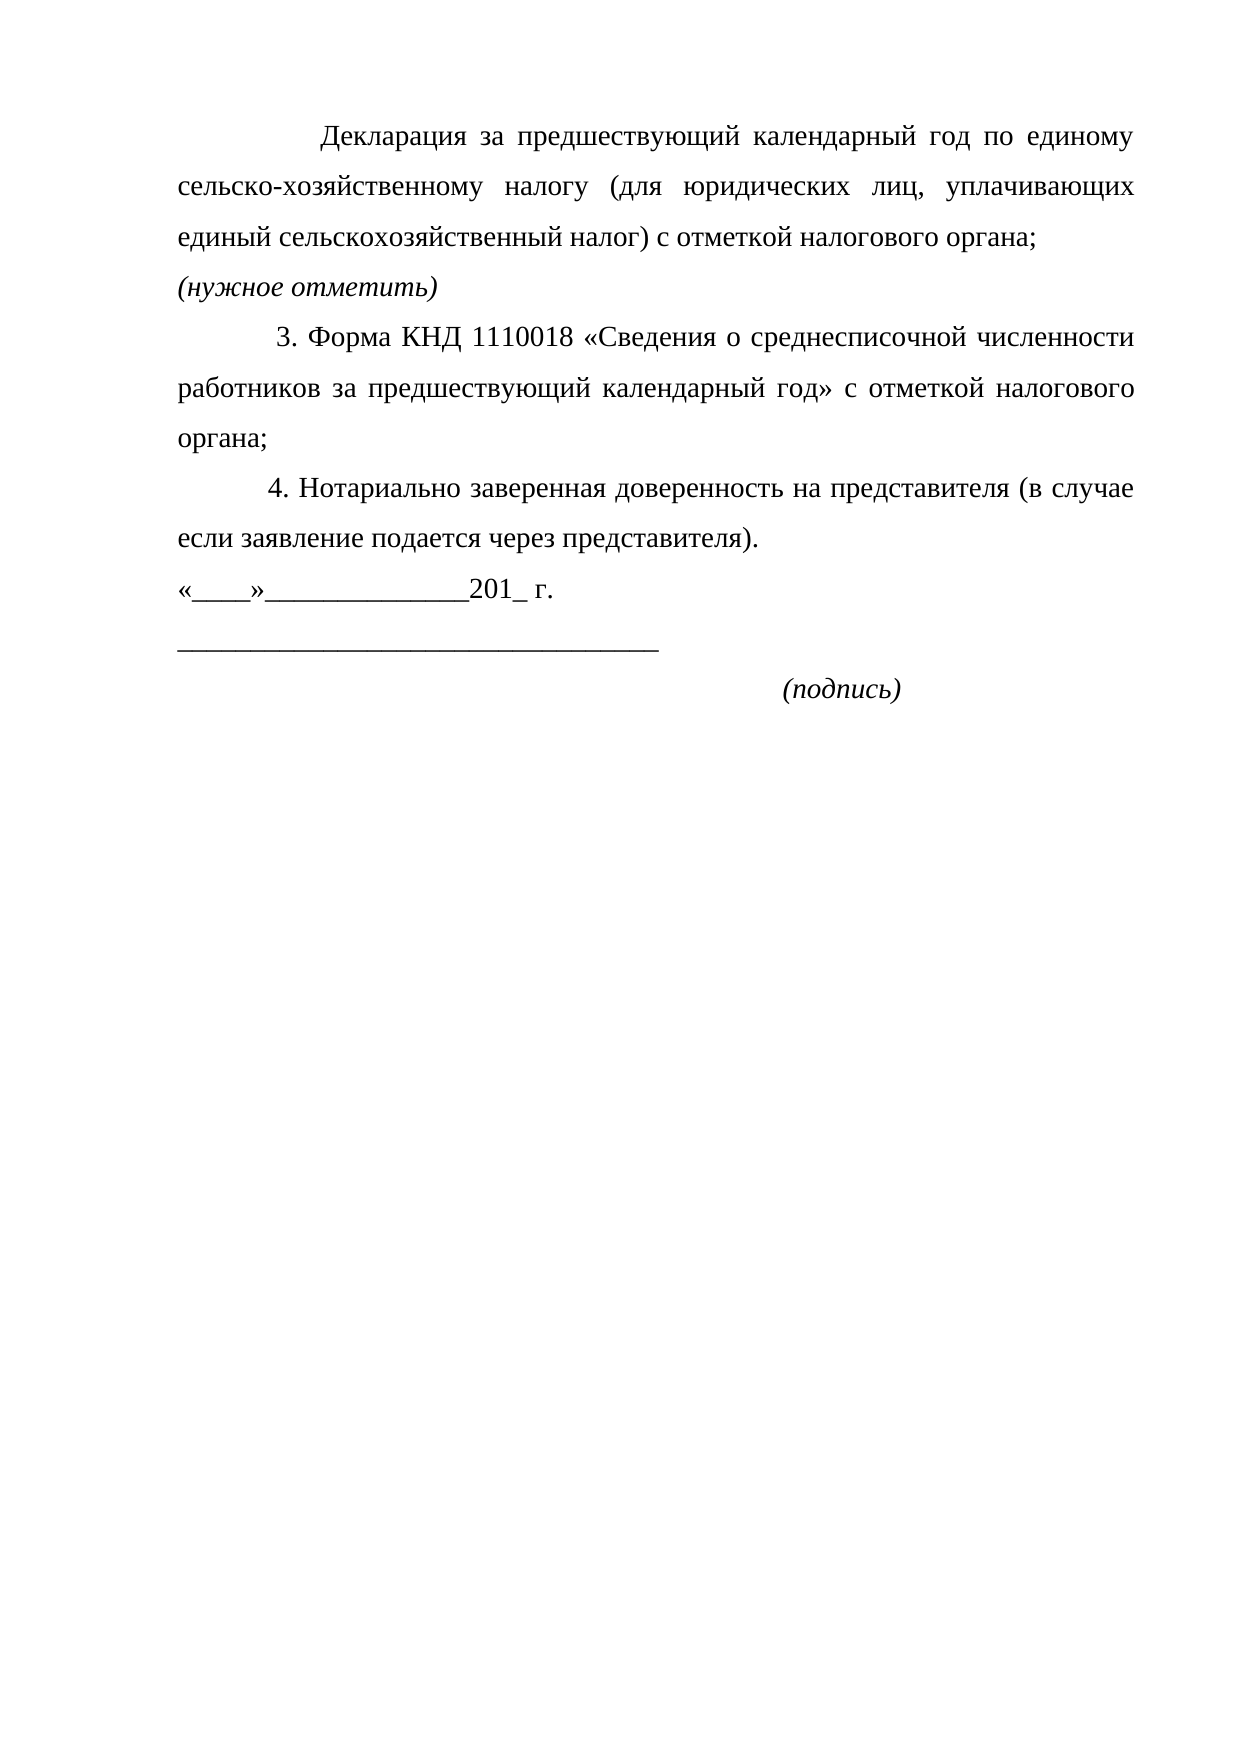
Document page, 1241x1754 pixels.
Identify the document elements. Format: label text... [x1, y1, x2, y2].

text «____»______________201_ г. [177, 571, 1135, 604]
text 4. Нотариально заверенная доверенность на представителя (в случае если заявление подается через представителя). [177, 470, 1135, 554]
text 3. Форма КНД 1110018 «Сведения о среднесписочной численности работников за предшествующий календарный год» с отметкой налогового органа; [177, 319, 1135, 453]
text Декларация за предшествующий календарный год по единому сельско-хозяйственному налогу (для юридических лиц, уплачивающих единый сельскохозяйственный налог) с отметкой налогового органа; [177, 118, 1135, 252]
text (нужное отметить) [177, 269, 1135, 303]
text (подпись) [177, 672, 1135, 705]
text _________________________________ [177, 621, 1135, 655]
